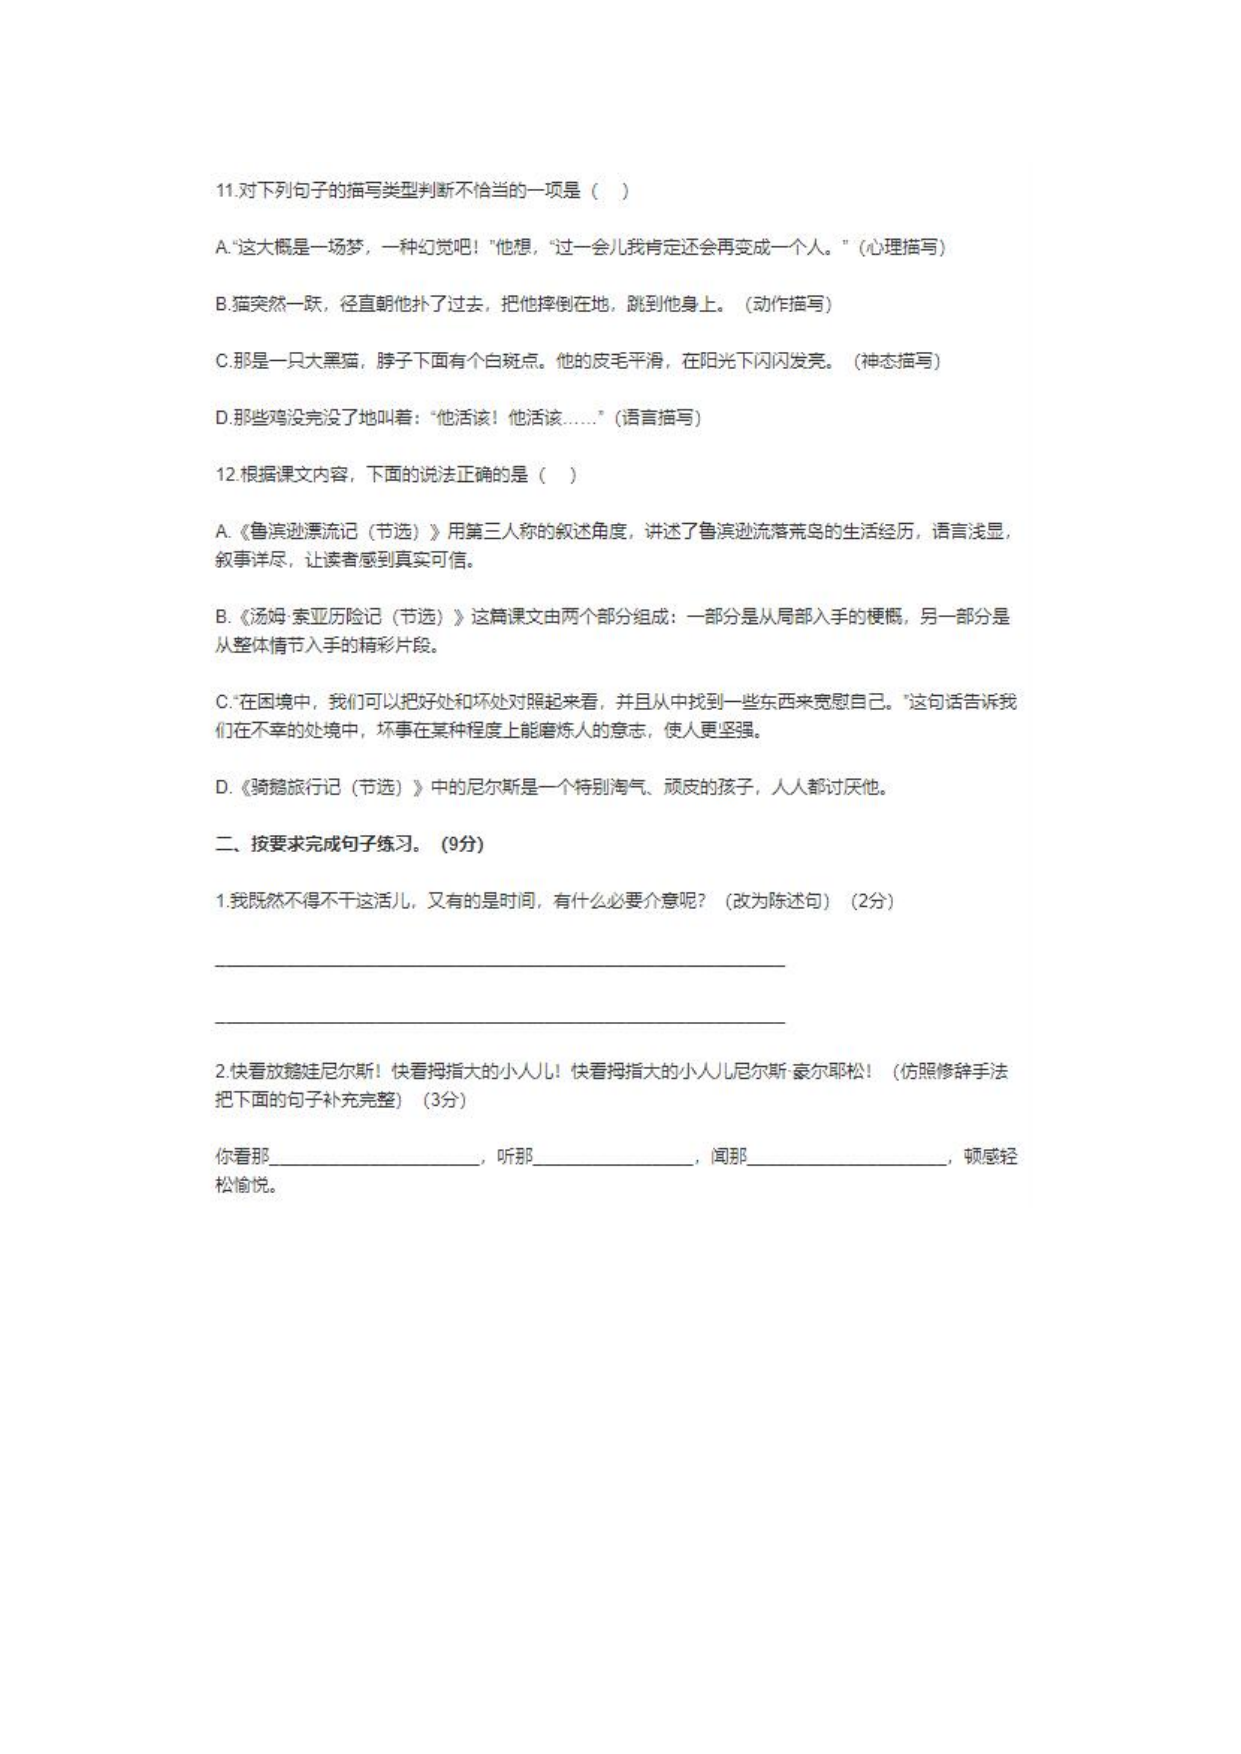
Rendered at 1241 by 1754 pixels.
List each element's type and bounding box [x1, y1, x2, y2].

picture [187, 162, 1053, 1208]
